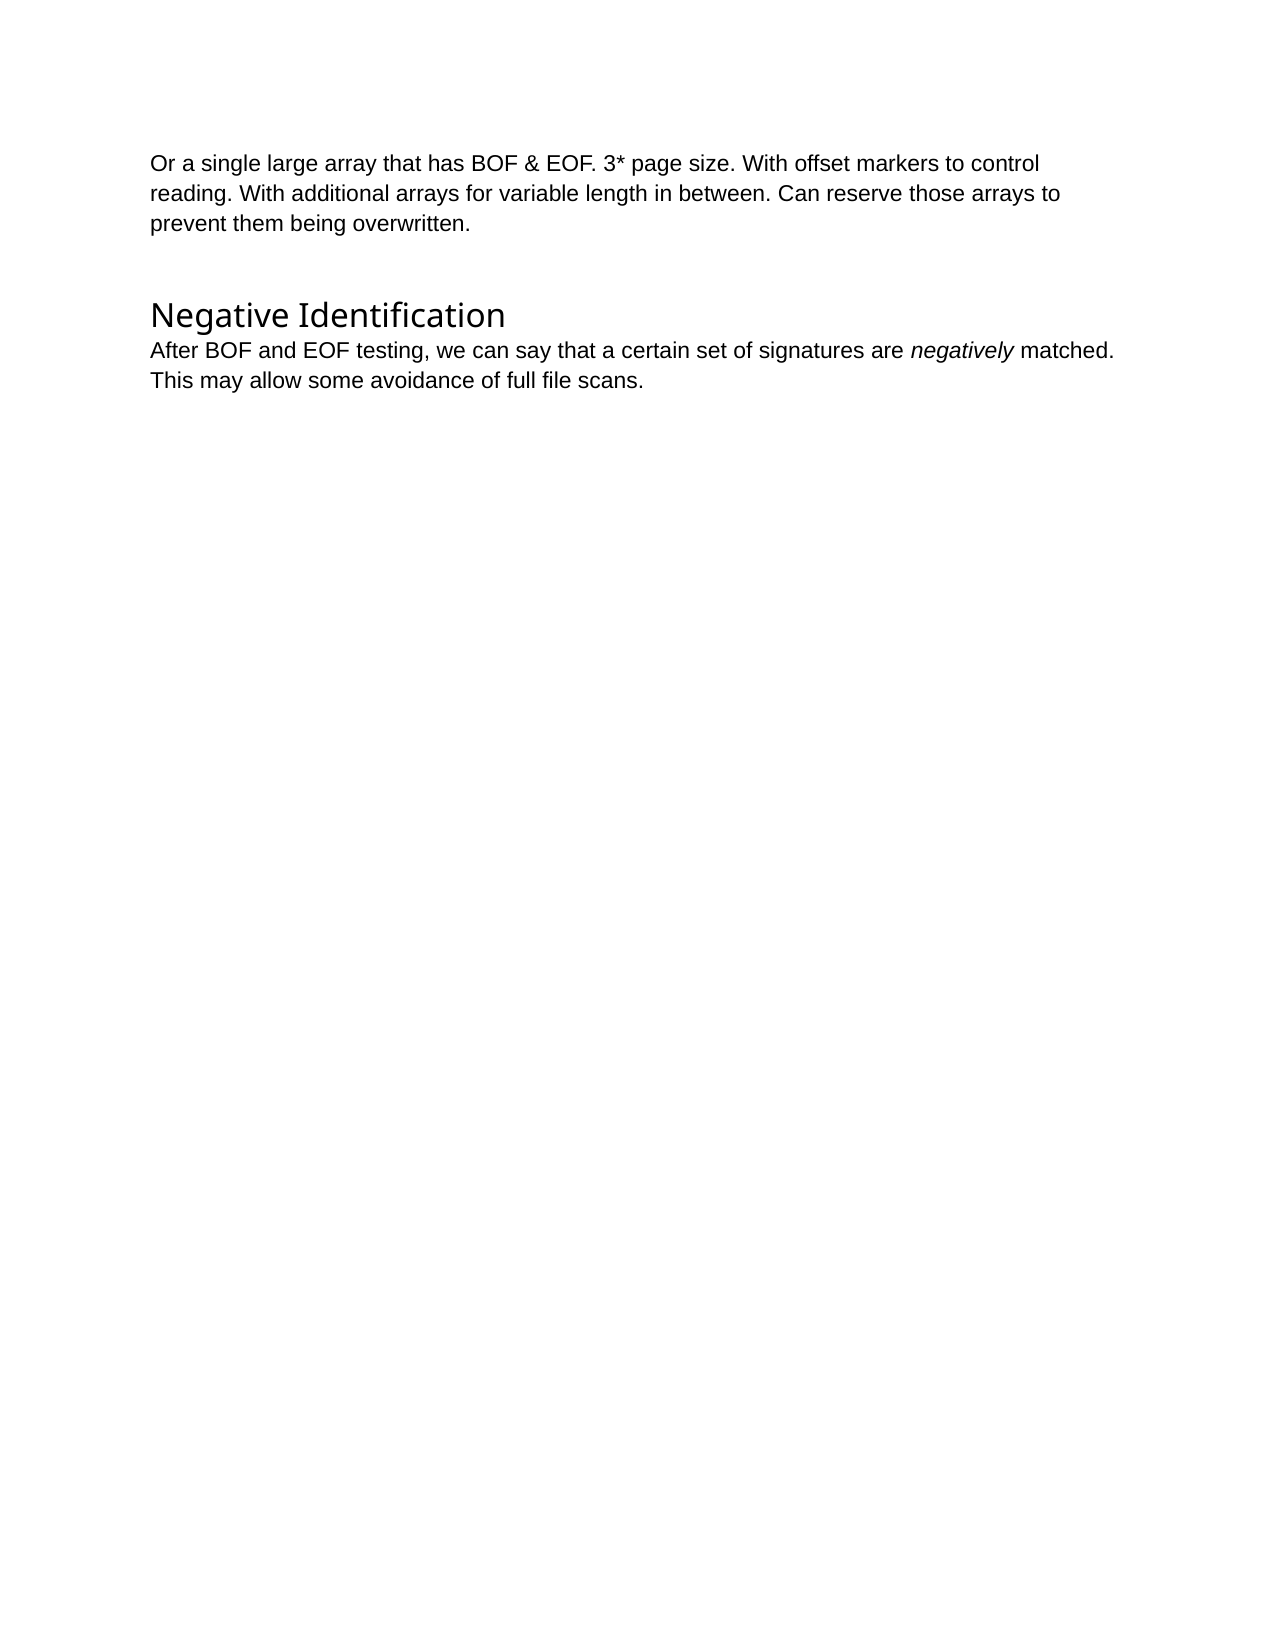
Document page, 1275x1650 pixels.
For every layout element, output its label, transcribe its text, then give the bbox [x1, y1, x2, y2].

text Or a single large array that has BOF & EOF. 3* page size. With offset markers to control reading. With additional arrays for variable length in between. Can reserve those arrays to prevent them being overwritten. [150, 150, 1125, 237]
text After BOF and EOF testing, we can say that a certain set of signatures are negatively matched. This may allow some avoidance of full file scans. [150, 337, 1125, 394]
subtitle Negative Identification [150, 292, 1125, 337]
